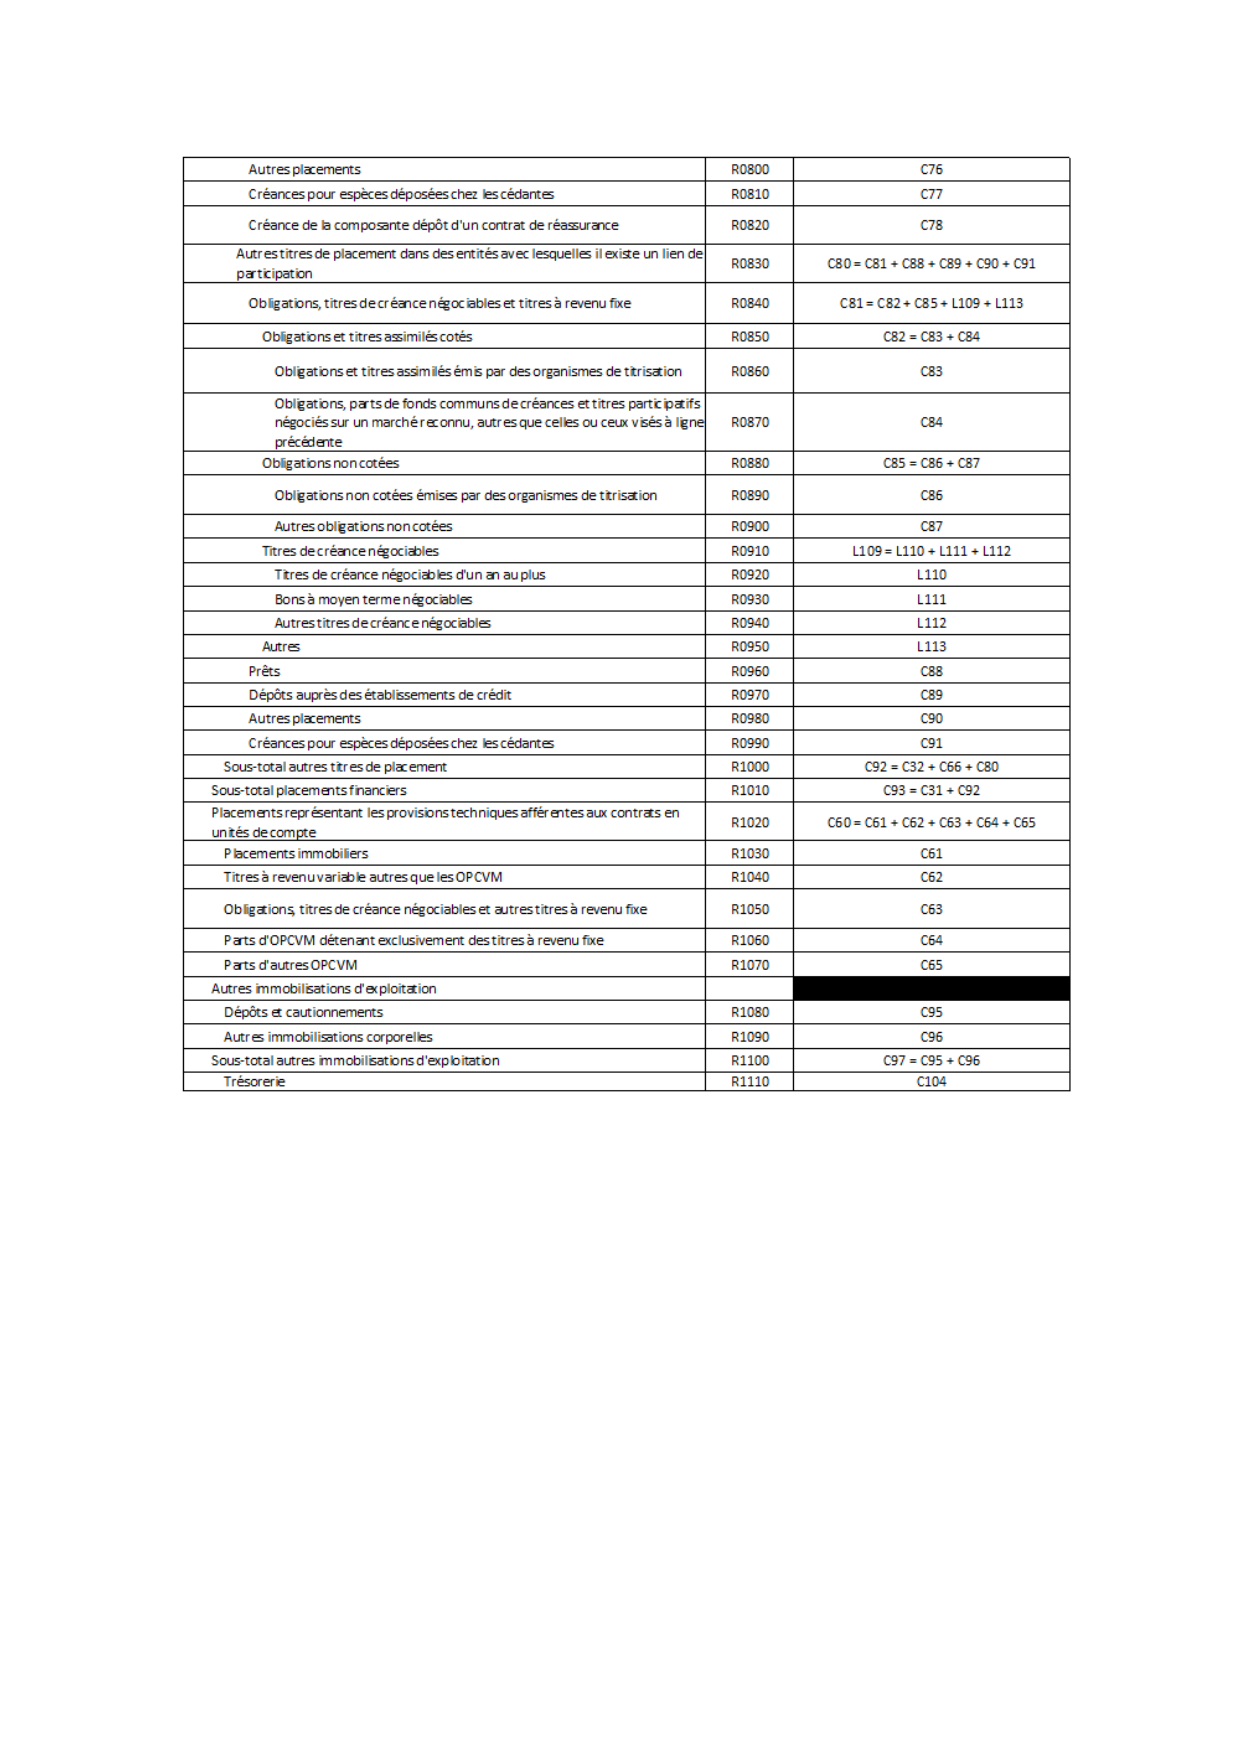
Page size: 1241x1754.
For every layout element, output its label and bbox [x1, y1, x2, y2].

picture [147, 147, 1093, 1115]
